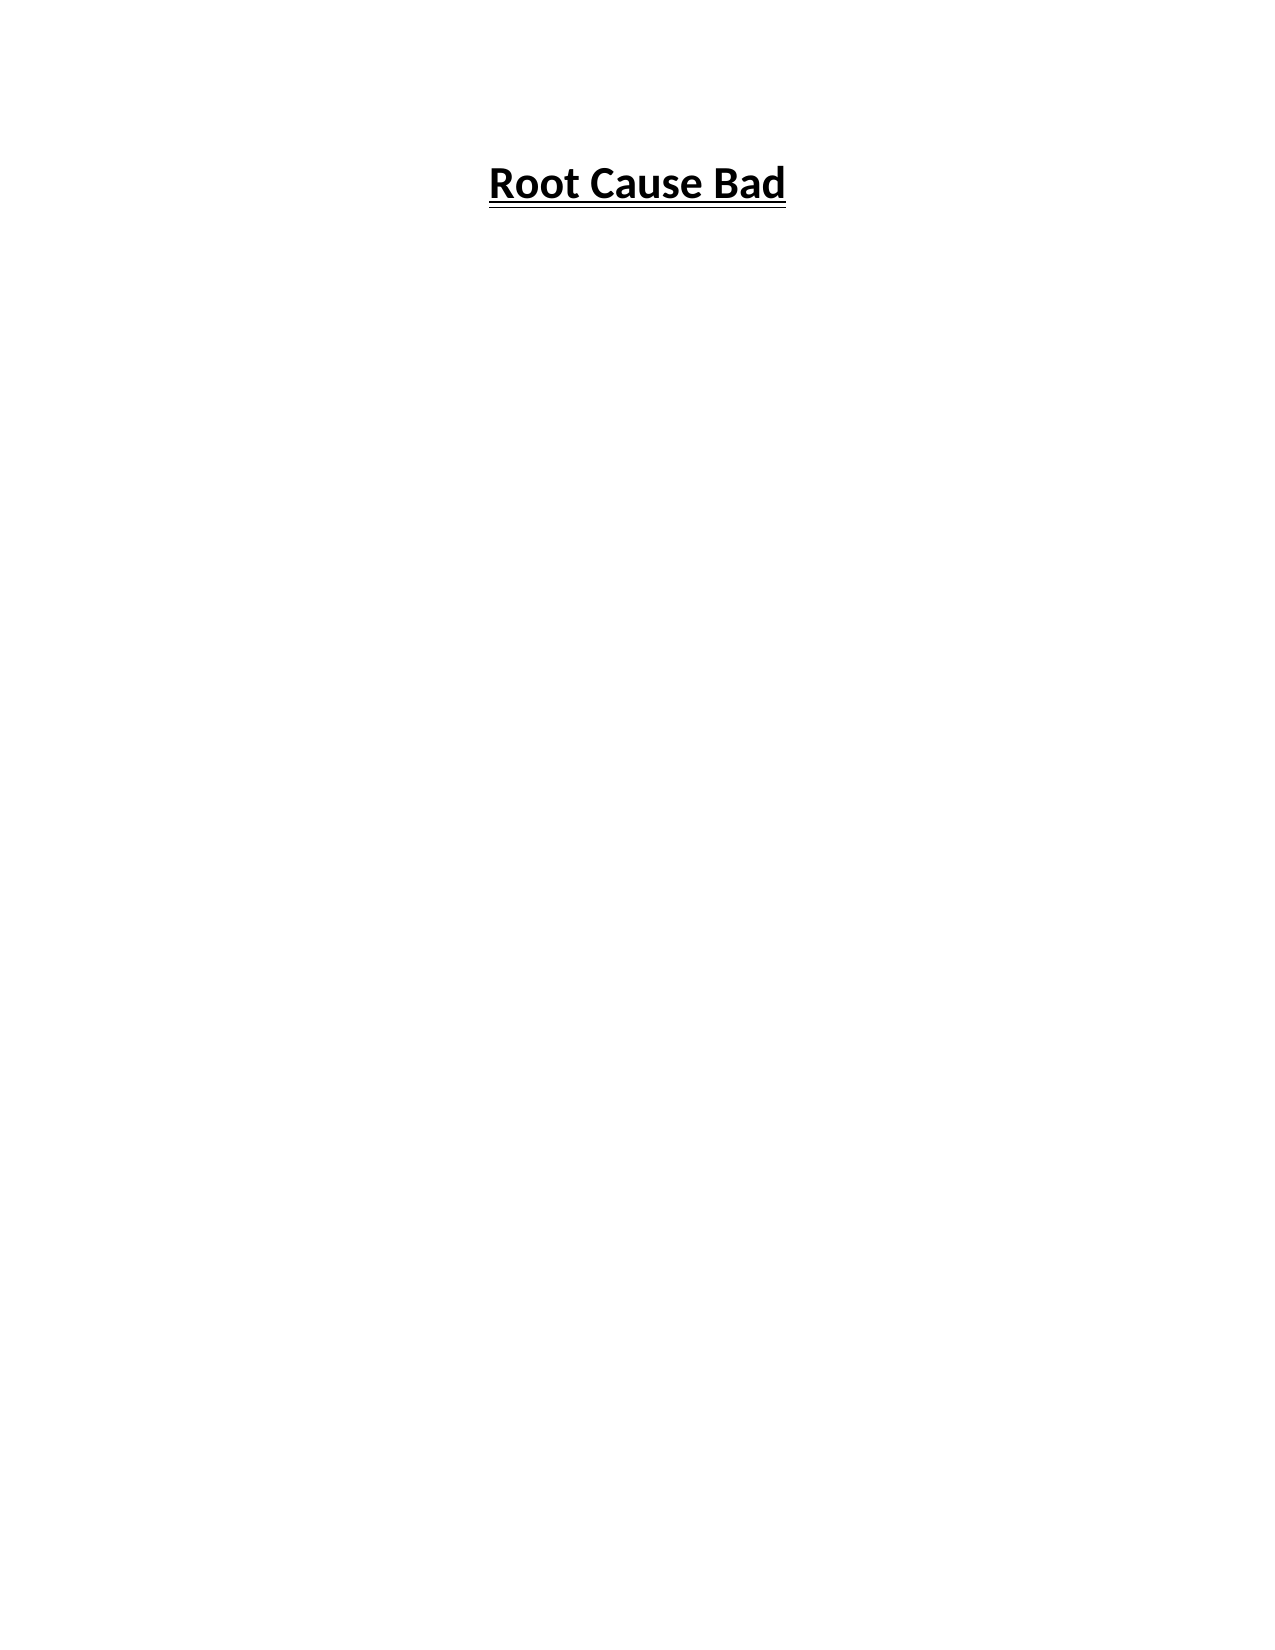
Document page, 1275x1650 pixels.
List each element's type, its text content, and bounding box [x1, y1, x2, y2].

subtitle Root Cause Bad [150, 154, 1125, 210]
